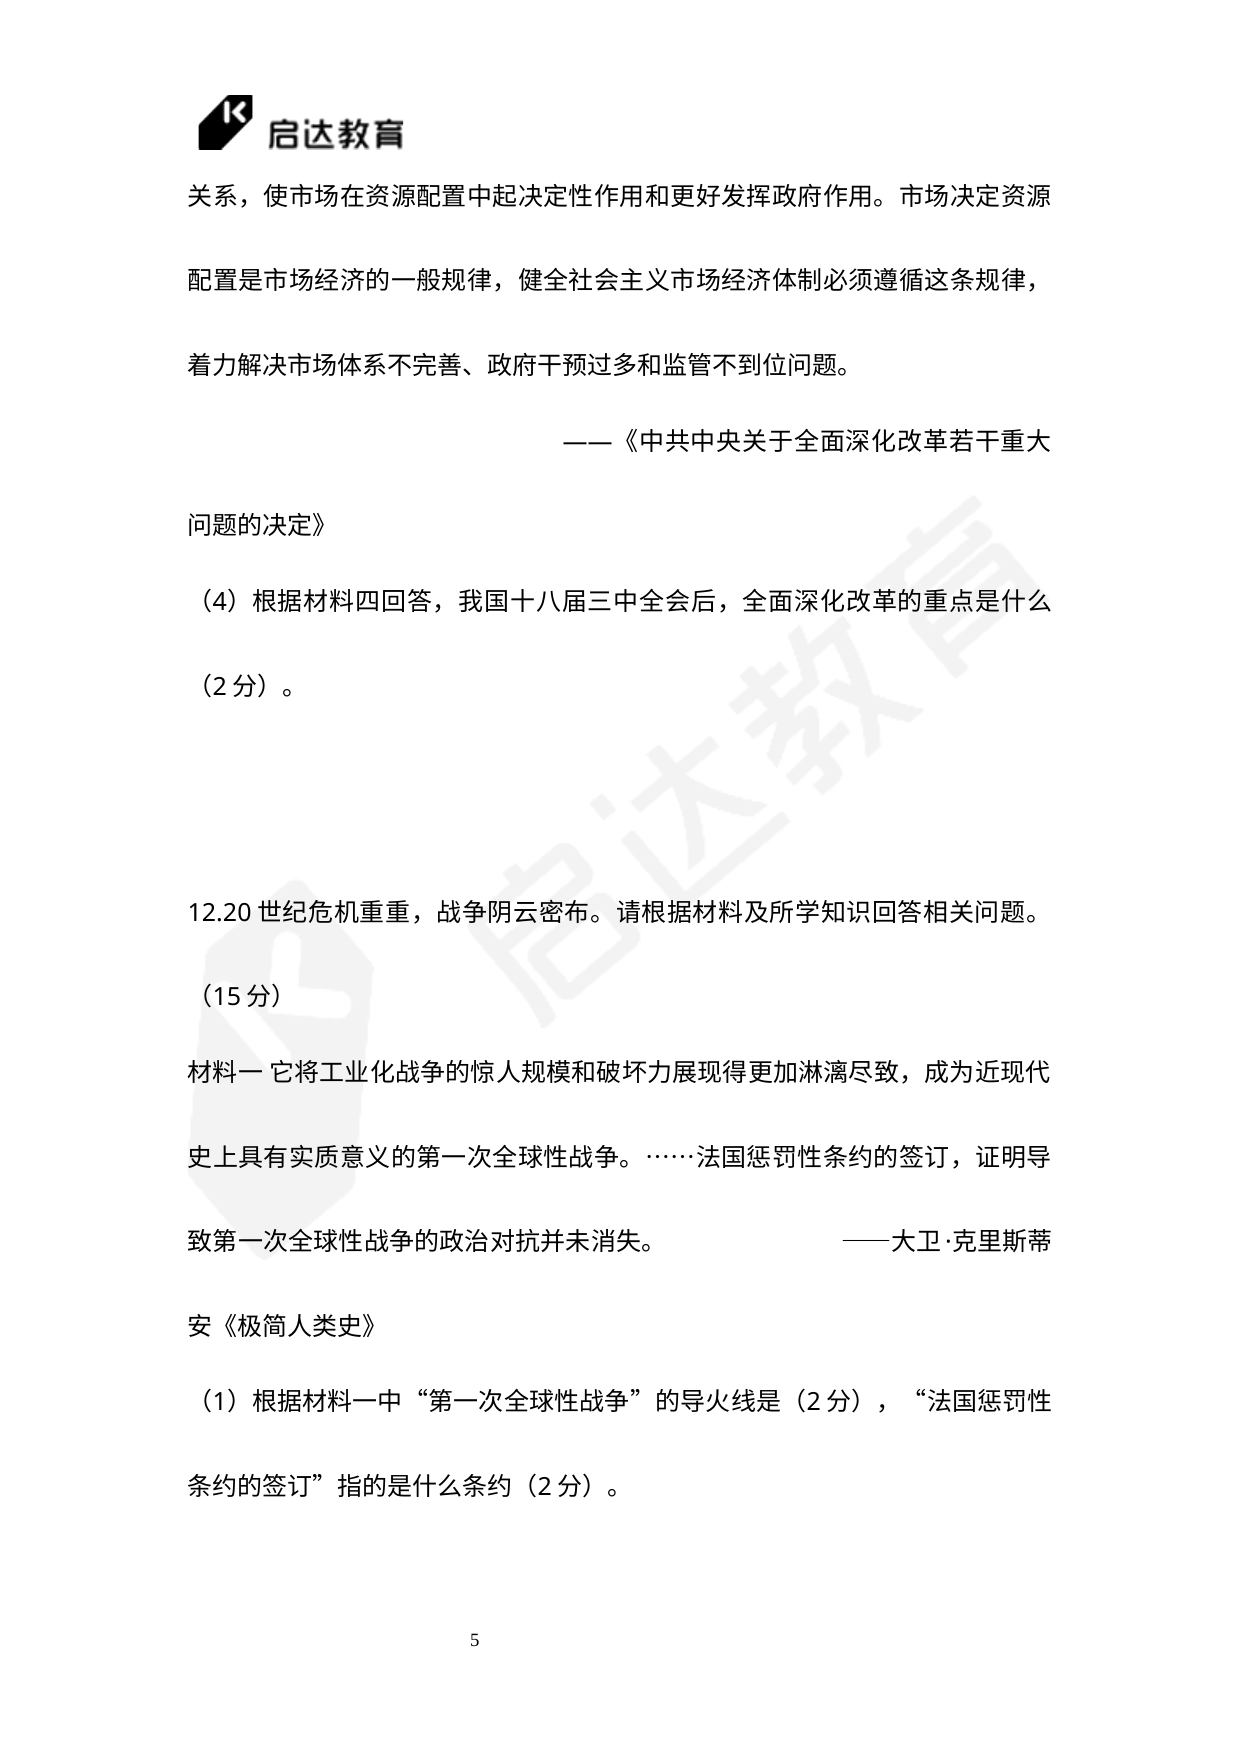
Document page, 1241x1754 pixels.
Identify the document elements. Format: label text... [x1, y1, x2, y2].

text 12.20世纪危机重重，战争阴云密布。请根据材料及所学知识回答相关问题。（15分） [187, 878, 1053, 1027]
text 材料四 经济体制改革是全面深化改革的重点，核心问题是处理好政府和市场的关系，使市场在资源配置中起决定性作用和更好发挥政府作用。市场决定资源配置是市场经济的一般规律，健全社会主义市场经济体制必须遵循这条规律，着力解决市场体系不完善、政府干预过多和监管不到位问题。 [187, 162, 1053, 396]
text ——《中共中央关于全面深化改革若干重大问题的决定》 [187, 407, 1053, 556]
picture [198, 95, 404, 150]
list 根据材料四回答，我国十八届三中全会后，全面深化改革的重点是什么（2分）。 [187, 567, 1053, 717]
list 根据材料一中“第一次全球性战争”的导火线是（2分），“法国惩罚性条约的签订”指的是什么条约（2分）。 [187, 1367, 1053, 1517]
text 材料一 它将工业化战争的惊人规模和破坏力展现得更加淋漓尽致，成为近现代史上具有实质意义的第一次全球性战争。……法国惩罚性条约的签订，证明导致第一次全球性战争的政治对抗并未消失。 ——大卫·克里斯蒂安《极简人类史》 [187, 1038, 1053, 1357]
